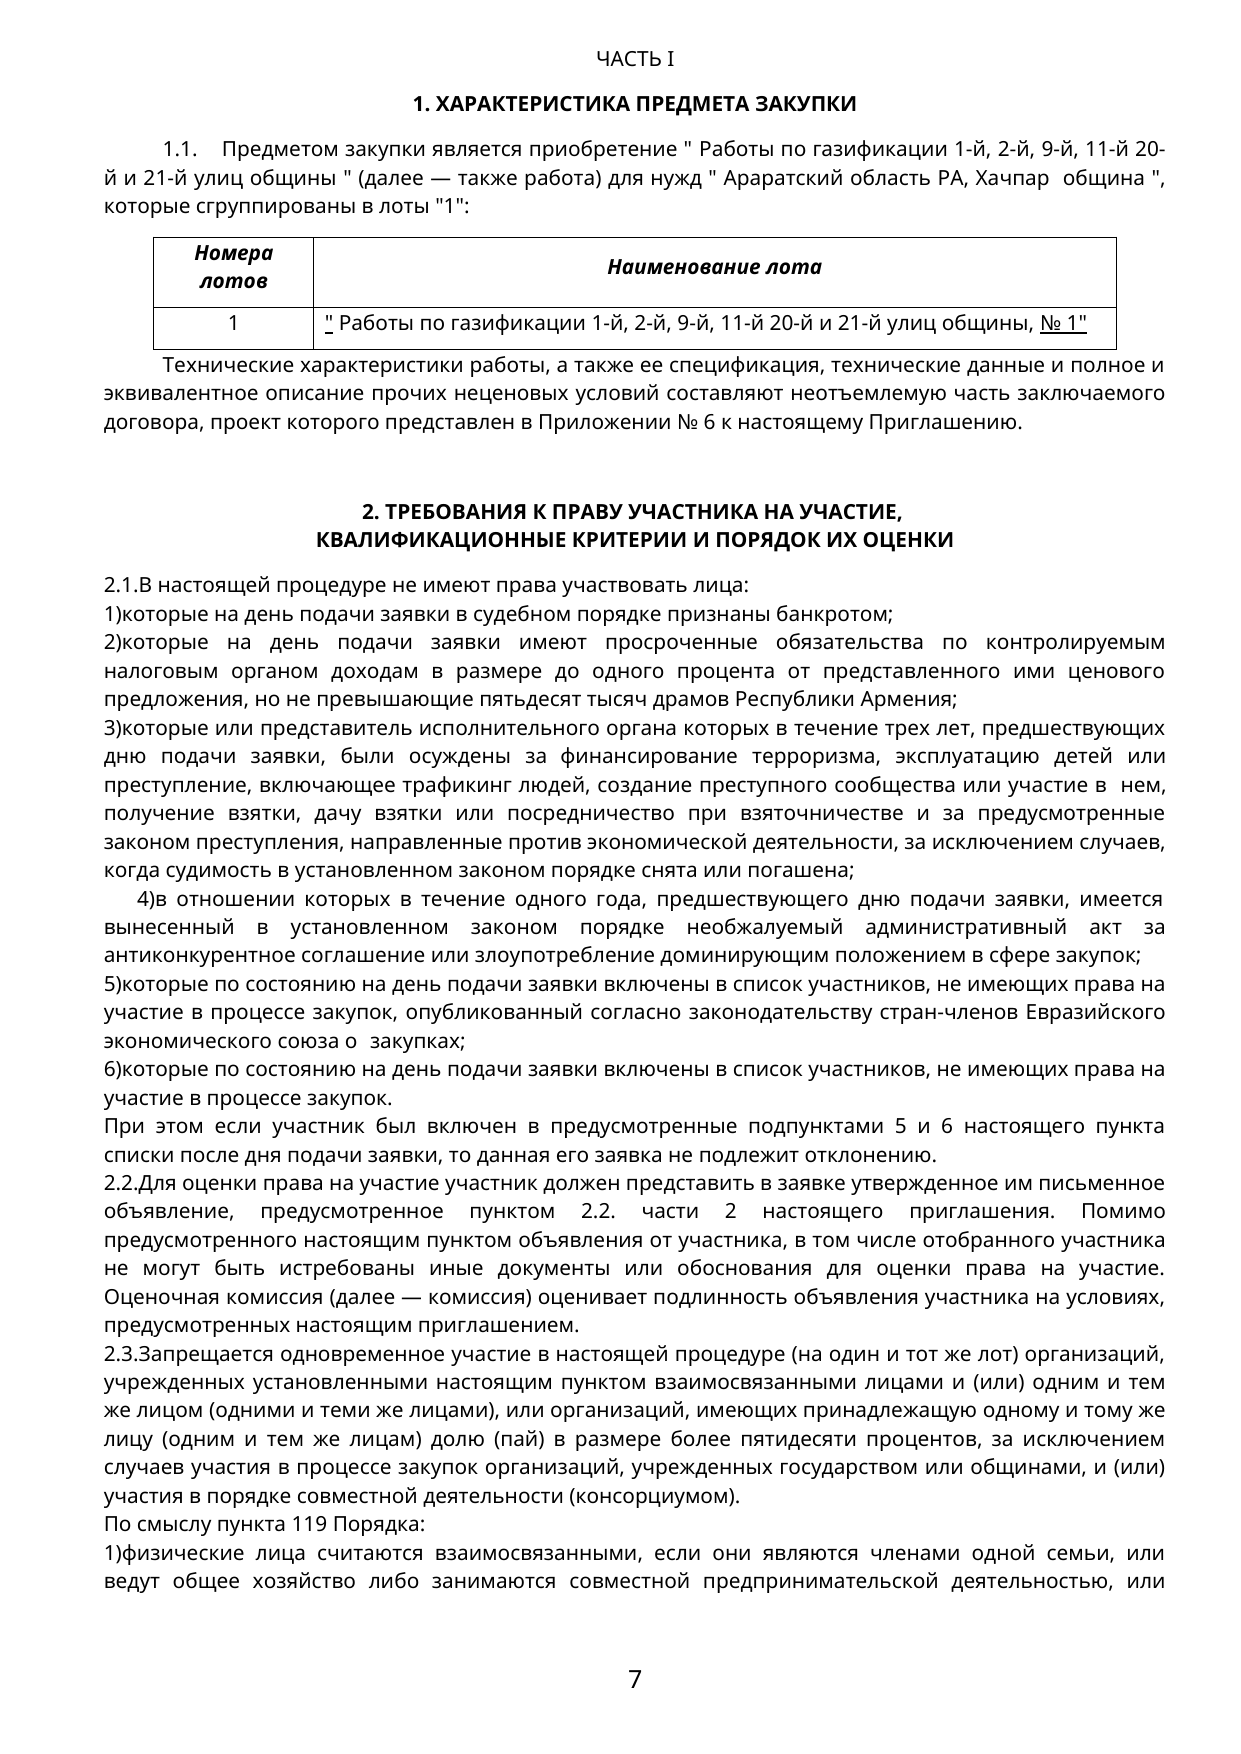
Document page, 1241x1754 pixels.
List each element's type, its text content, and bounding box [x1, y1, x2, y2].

table_header Наименование лота [314, 238, 1116, 307]
text 5)которые по состоянию на день подачи заявки включены в список участников, не имеющих права на участие в процессе закупок, опубликованный согласно законодательству стран-членов Евразийского экономического союза о закупках; [103, 969, 1166, 1054]
table_header Номера лотов [154, 238, 313, 307]
text При этом если участник был включен в предусмотренные подпунктами 5 и 6 настоящего пункта списки после дня подачи заявки, то данная его заявка не подлежит отклонению. [103, 1111, 1166, 1168]
table_cell 1 [154, 308, 313, 349]
text ЧАСТЬ I [103, 44, 1166, 73]
text 3)которые или представитель исполнительного органа которых в течение трех лет, предшествующих дню подачи заявки, были осуждены за финансирование терроризма, эксплуатацию детей или преступление, включающее трафикинг людей, создание преступного сообщества или участие в нем, получение взятки, дачу взятки или посредничество при взяточничестве и за предусмотренные законом преступления, направленные против экономической деятельности, за исключением случаев, когда судимость в установленном законом порядке снята или погашена; [103, 713, 1166, 884]
text Технические характеристики работы, а также ее спецификация, технические данные и полное и эквивалентное описание прочих неценовых условий составляют неотъемлемую часть заключаемого договора, проект которого представлен в Приложении № 6 к настоящему Приглашению. [103, 350, 1166, 435]
text 2.1.В настоящей процедуре не имеют права участвовать лица: [103, 571, 1166, 599]
text По смыслу пункта 119 Порядка: [103, 1509, 1166, 1538]
table_cell " Работы по газификации 1-й, 2-й, 9-й, 11-й 20-й и 21-й улиц общины, № 1" [314, 308, 1116, 349]
text 1. ХАРАКТЕРИСТИКА ПРЕДМЕТА ЗАКУПКИ [103, 89, 1166, 118]
text 4)в отношении которых в течение одного года, предшествующего дню подачи заявки, имеется вынесенный в установленном законом порядке необжалуемый административный акт за антиконкурентное соглашение или злоупотребление доминирующим положением в сфере закупок; [44, 884, 1166, 969]
text 2.3.Запрещается одновременное участие в настоящей процедуре (на один и тот же лот) организаций, учрежденных установленными настоящим пунктом взаимосвязанными лицами и (или) одним и тем же лицом (одними и теми же лицами), или организаций, имеющих принадлежащую одному и тому же лицу (одним и тем же лицам) долю (пай) в размере более пятидесяти процентов, за исключением случаев участия в процессе закупок организаций, учрежденных государством или общинами, и (или) участия в порядке совместной деятельности (консорциумом). [103, 1339, 1166, 1509]
subtitle 1.1. Предметом закупки является приобретение " Работы по газификации 1-й, 2-й, 9-й, 11-й 20-й и 21-й улиц общины " (далее — также работа) для нужд " Араратский область РА, Хачпар община ", которые сгруппированы в лоты "1": [103, 134, 1166, 220]
text 2)которые на день подачи заявки имеют просроченные обязательства по контролируемым налоговым органом доходам в размере до одного процента от представленного ими ценового предложения, но не превышающие пятьдесят тысяч драмов Республики Армения; [103, 627, 1166, 713]
text 6)которые по состоянию на день подачи заявки включены в список участников, не имеющих права на участие в процессе закупок. [103, 1054, 1166, 1111]
text 2.2.Для оценки права на участие участник должен представить в заявке утвержденное им письменное объявление, предусмотренное пунктом 2.2. части 2 настоящего приглашения. Помимо предусмотренного настоящим пунктом объявления от участника, в том числе отобранного участника не могут быть истребованы иные документы или обоснования для оценки права на участие. Оценочная комиссия (далее — комиссия) оценивает подлинность объявления участника на условиях, предусмотренных настоящим приглашением. [103, 1168, 1166, 1339]
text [103, 1538, 1166, 1595]
text 1)которые на день подачи заявки в судебном порядке признаны банкротом; [103, 599, 1166, 627]
text 2. ТРЕБОВАНИЯ К ПРАВУ УЧАСТНИКА НА УЧАСТИЕ, КВАЛИФИКАЦИОННЫЕ КРИТЕРИИ И ПОРЯДОК ИХ ОЦЕНКИ [103, 497, 1166, 554]
